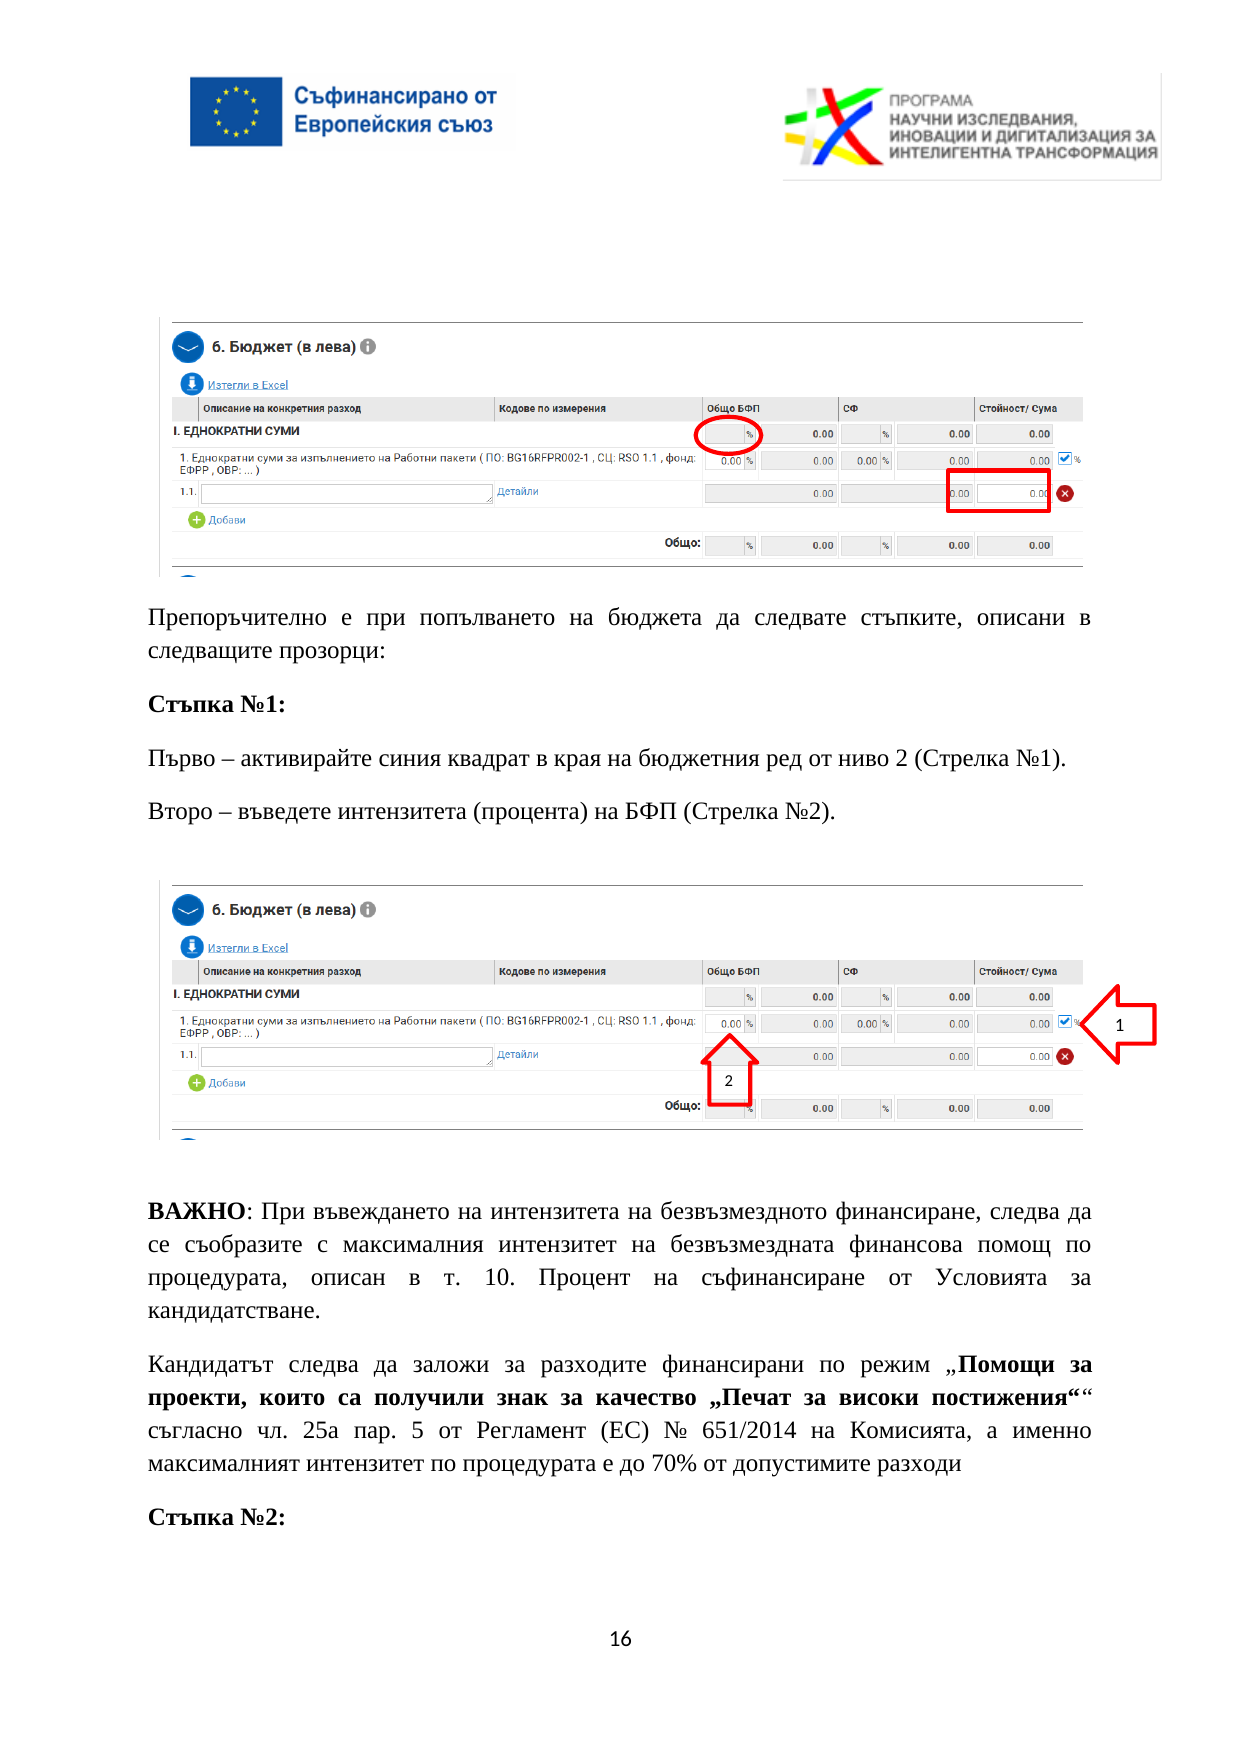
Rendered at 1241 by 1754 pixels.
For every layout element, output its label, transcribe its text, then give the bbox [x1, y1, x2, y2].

text Стъпка №1: [148, 689, 1093, 717]
text Препоръчително е при попълването на бюджета да следвате стъпките, описани в следващите прозорци: [148, 602, 1093, 664]
text ВАЖНО: При въвеждането на интензитета на безвъзмездното финансиране, следва да се съобразите с максималния интензитет на безвъзмездната финансова помощ по процедурата, описан в т. 10. Процент на съфинансиране от Условията за кандидатстване. [148, 1196, 1093, 1324]
picture [1085, 1017, 1093, 1032]
picture [147, 880, 1093, 1140]
text Второ – въведете интензитета (процента) на БФП (Стрелка №2). [148, 796, 1093, 825]
picture [147, 317, 1093, 577]
picture [186, 73, 517, 151]
picture [782, 73, 1163, 182]
text Стъпка №2: [148, 1502, 1093, 1531]
text Кандидатът следва да заложи за разходите финансирани по режим „Помощи за проекти, които са получили знак за качество „Печат за високи постижения““ съгласно чл. 25а пар. 5 от Регламент (ЕС) № 651/2014 на Комисията, а именно максималният интензитет по процедурата е до 70% от допустимите разходи [148, 1349, 1093, 1477]
text Първо – активирайте синия квадрат в края на бюджетния ред от ниво 2 (Стрелка №1). [148, 743, 1093, 771]
